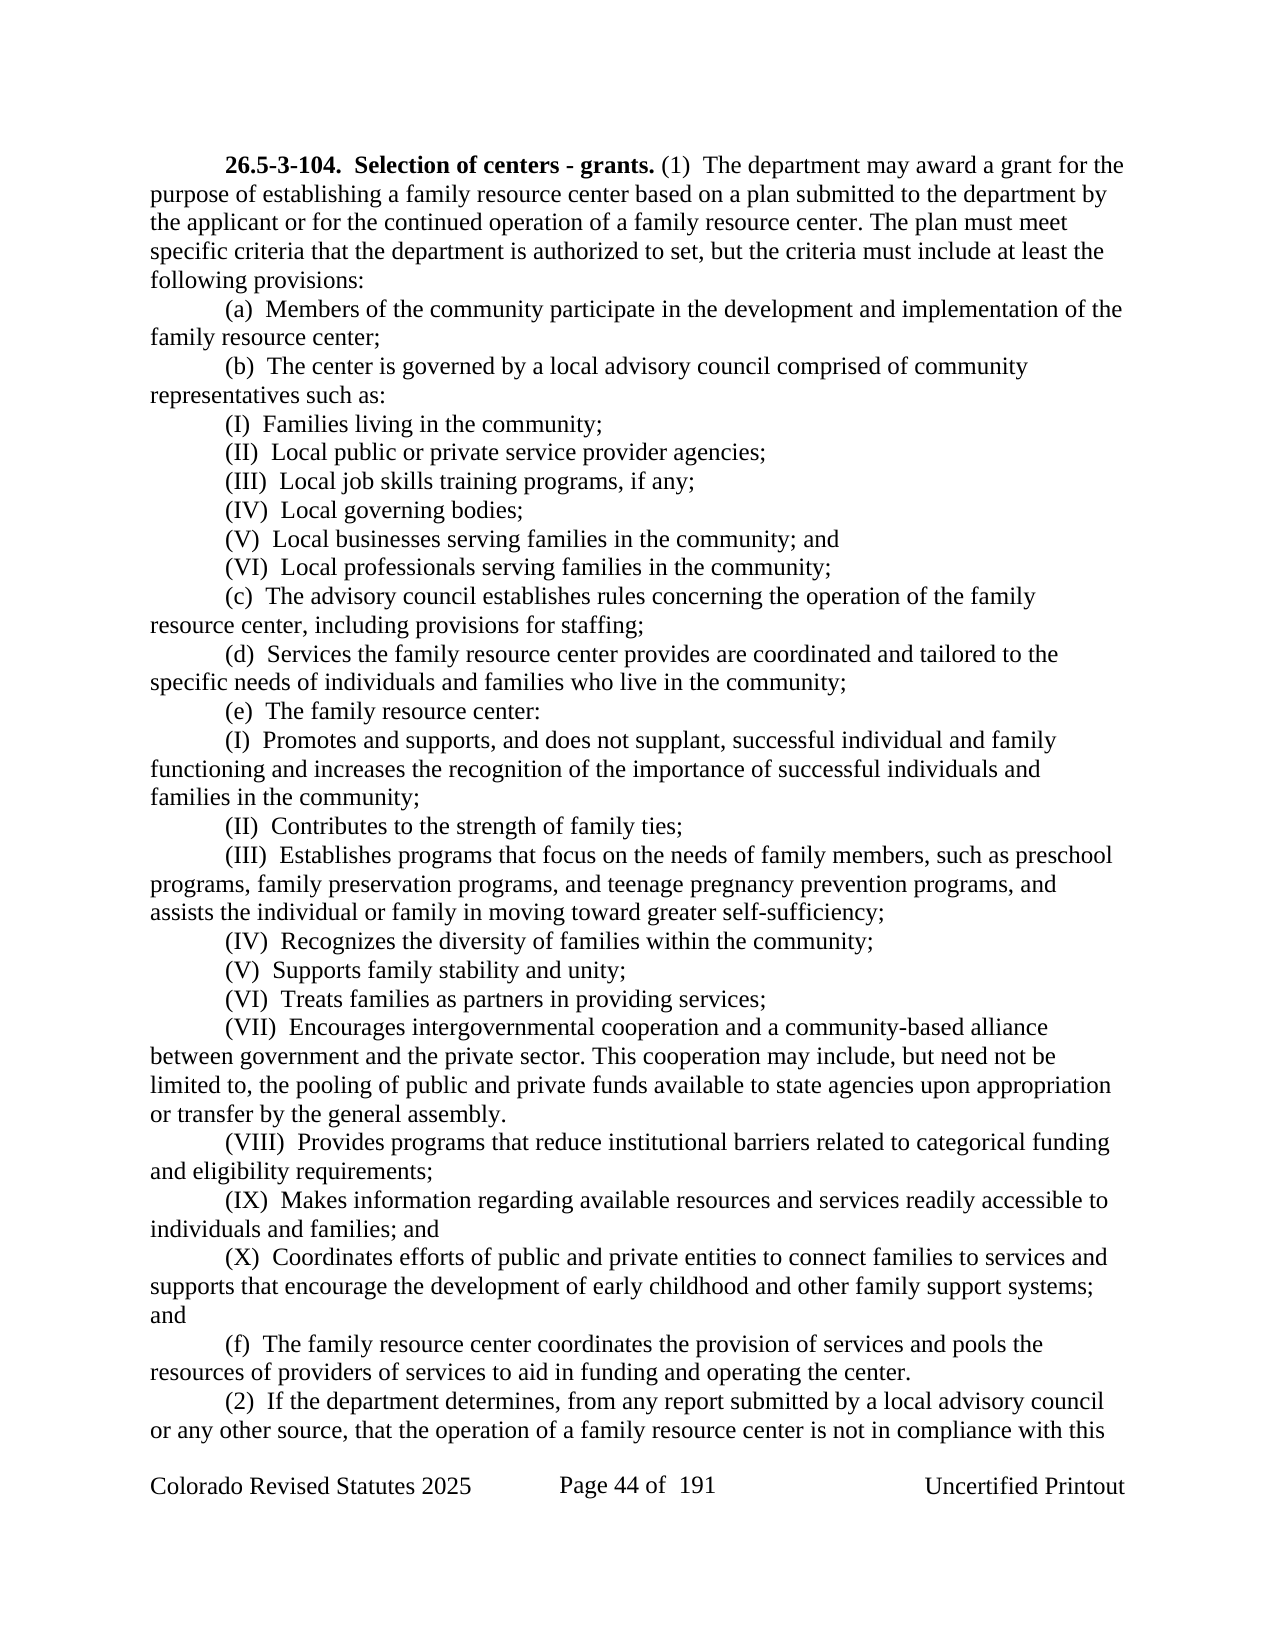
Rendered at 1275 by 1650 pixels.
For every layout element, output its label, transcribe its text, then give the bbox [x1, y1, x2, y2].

text (IX) Makes information regarding available resources and services readily accessible to individuals and families; and [150, 1185, 1125, 1242]
text (c) The advisory council establishes rules concerning the operation of the family resource center, including provisions for staffing; [150, 581, 1125, 639]
text (VI) Local professionals serving families in the community; [150, 552, 1125, 581]
text (f) The family resource center coordinates the provision of services and pools the resources of providers of services to aid in funding and operating the center. [150, 1329, 1125, 1386]
text (II) Local public or private service provider agencies; [150, 437, 1125, 466]
text (III) Local job skills training programs, if any; [150, 466, 1125, 495]
text (V) Local businesses serving families in the community; and [150, 524, 1125, 552]
text (b) The center is governed by a local advisory council comprised of community representatives such as: [150, 351, 1125, 409]
text (II) Contributes to the strength of family ties; [150, 811, 1125, 840]
text (VIII) Provides programs that reduce institutional barriers related to categorical funding and eligibility requirements; [150, 1127, 1125, 1185]
text (X) Coordinates efforts of public and private entities to connect families to services and supports that encourage the development of early childhood and other family support systems; and [150, 1242, 1125, 1329]
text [150, 1386, 1125, 1444]
text (d) Services the family resource center provides are coordinated and tailored to the specific needs of individuals and families who live in the community; [150, 639, 1125, 696]
text (I) Promotes and supports, and does not supplant, successful individual and family functioning and increases the recognition of the importance of successful individuals and families in the community; [150, 725, 1125, 811]
text (a) Members of the community participate in the development and implementation of the family resource center; [150, 294, 1125, 351]
text (VI) Treats families as partners in providing services; [150, 984, 1125, 1012]
text (III) Establishes programs that focus on the needs of family members, such as preschool programs, family preservation programs, and teenage pregnancy prevention programs, and assists the individual or family in moving toward greater self-sufficiency; [150, 840, 1125, 926]
text (e) The family resource center: [150, 696, 1125, 725]
text (V) Supports family stability and unity; [150, 955, 1125, 984]
text (VII) Encourages intergovernmental cooperation and a community-based alliance between government and the private sector. This cooperation may include, but need not be limited to, the pooling of public and private funds available to state agencies upon appropriation or transfer by the general assembly. [150, 1012, 1125, 1127]
text (IV) Recognizes the diversity of families within the community; [150, 926, 1125, 955]
text 26.5-3-104. Selection of centers - grants. (1) The department may award a grant for the purpose of establishing a family resource center based on a plan submitted to the department by the applicant or for the continued operation of a family resource center. The plan must meet specific criteria that the department is authorized to set, but the criteria must include at least the following provisions: [150, 150, 1125, 294]
text (IV) Local governing bodies; [150, 495, 1125, 524]
text (I) Families living in the community; [150, 409, 1125, 437]
